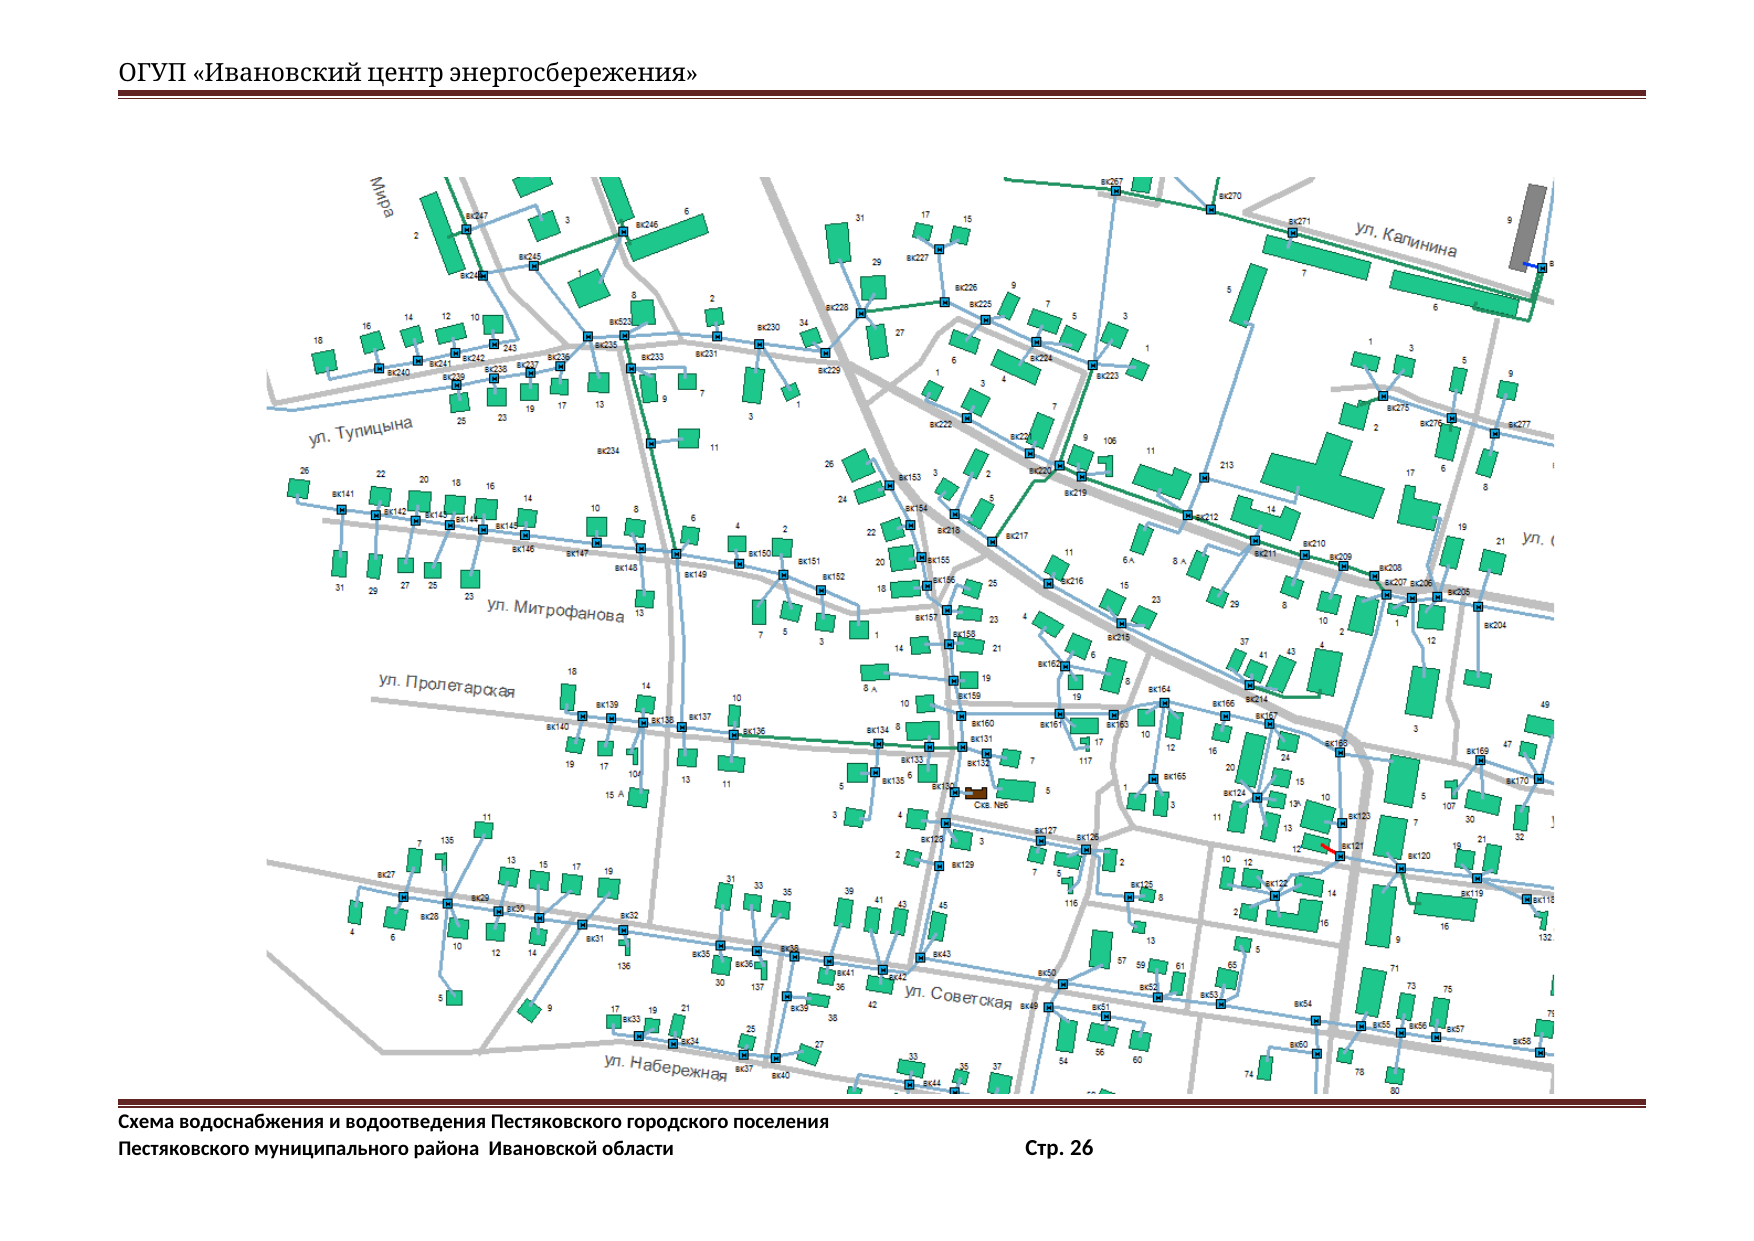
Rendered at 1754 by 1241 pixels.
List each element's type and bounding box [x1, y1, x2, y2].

picture [266, 177, 1555, 1094]
